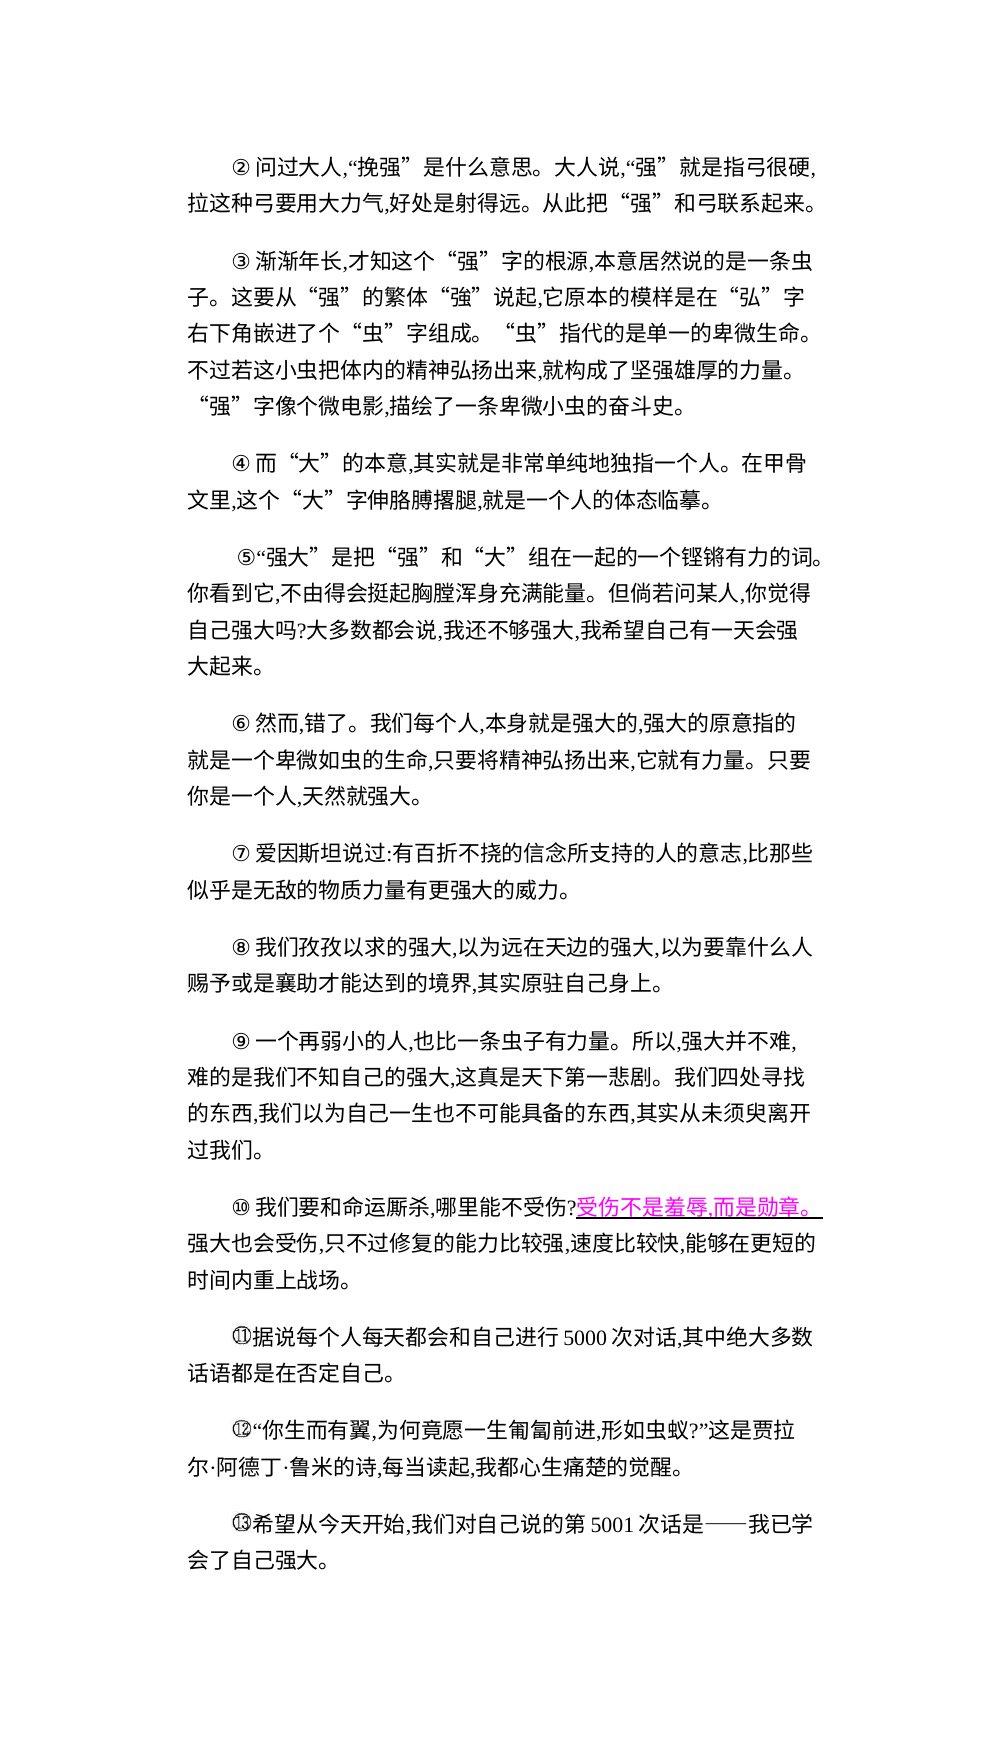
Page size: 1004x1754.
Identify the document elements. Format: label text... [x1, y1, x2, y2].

text ③渐渐年长,才知这个“强”字的根源,本意居然说的是一条虫子。这要从“强”的繁体“強”说起,它原本的模样是在“弘”字右下角嵌进了个“虫”字组成。“虫”指代的是单一的卑微生命。不过若这小虫把体内的精神弘扬出来,就构成了坚强雄厚的力量。“强”字像个微电影,描绘了一条卑微小虫的奋斗史。 [187, 244, 817, 421]
text ⑦爱因斯坦说过:有百折不挠的信念所支持的人的意志,比那些似乎是无敌的物质力量有更强大的威力。 [187, 836, 817, 904]
text ⑤“强大”是把“强”和“大”组在一起的一个铿锵有力的词。你看到它,不由得会挺起胸膛浑身充满能量。但倘若问某人,你觉得自己强大吗?大多数都会说,我还不够强大,我希望自己有一天会强大起来。 [187, 540, 817, 681]
text ⑩我们要和命运厮杀,哪里能不受伤?受伤不是羞辱,而是勋章。强大也会受伤,只不过修复的能力比较强,速度比较快,能够在更短的时间内重上战场。 [187, 1190, 817, 1294]
picture [231, 1417, 253, 1439]
text 据说每个人每天都会和自己进行5000次对话,其中绝大多数话语都是在否定自己。 [187, 1320, 817, 1388]
picture [231, 1323, 253, 1346]
text ⑨一个再弱小的人,也比一条虫子有力量。所以,强大并不难,难的是我们不知自己的强大,这真是天下第一悲剧。我们四处寻找的东西,我们以为自己一生也不可能具备的东西,其实从未须臾离开过我们。 [187, 1024, 817, 1164]
text ⑥然而,错了。我们每个人,本身就是强大的,强大的原意指的就是一个卑微如虫的生命,只要将精神弘扬出来,它就有力量。只要你是一个人,天然就强大。 [187, 706, 817, 811]
text ②问过大人,“挽强”是什么意思。大人说,“强”就是指弓很硬,拉这种弓要用大力气,好处是射得远。从此把“强”和弓联系起来。 [187, 150, 817, 218]
picture [231, 1511, 253, 1533]
text ⑧我们孜孜以求的强大,以为远在天边的强大,以为要靠什么人赐予或是襄助才能达到的境界,其实原驻自己身上。 [187, 930, 817, 998]
text 希望从今天开始,我们对自己说的第5001次话是——我已学会了自己强大。 [187, 1507, 817, 1575]
text “你生而有翼,为何竟愿一生匍匐前进,形如虫蚁?”这是贾拉尔·阿德丁·鲁米的诗,每当读起,我都心生痛楚的觉醒。 [187, 1413, 817, 1482]
text ④而“大”的本意,其实就是非常单纯地独指一个人。在甲骨文里,这个“大”字伸胳膊撂腿,就是一个人的体态临摹。 [187, 446, 817, 514]
